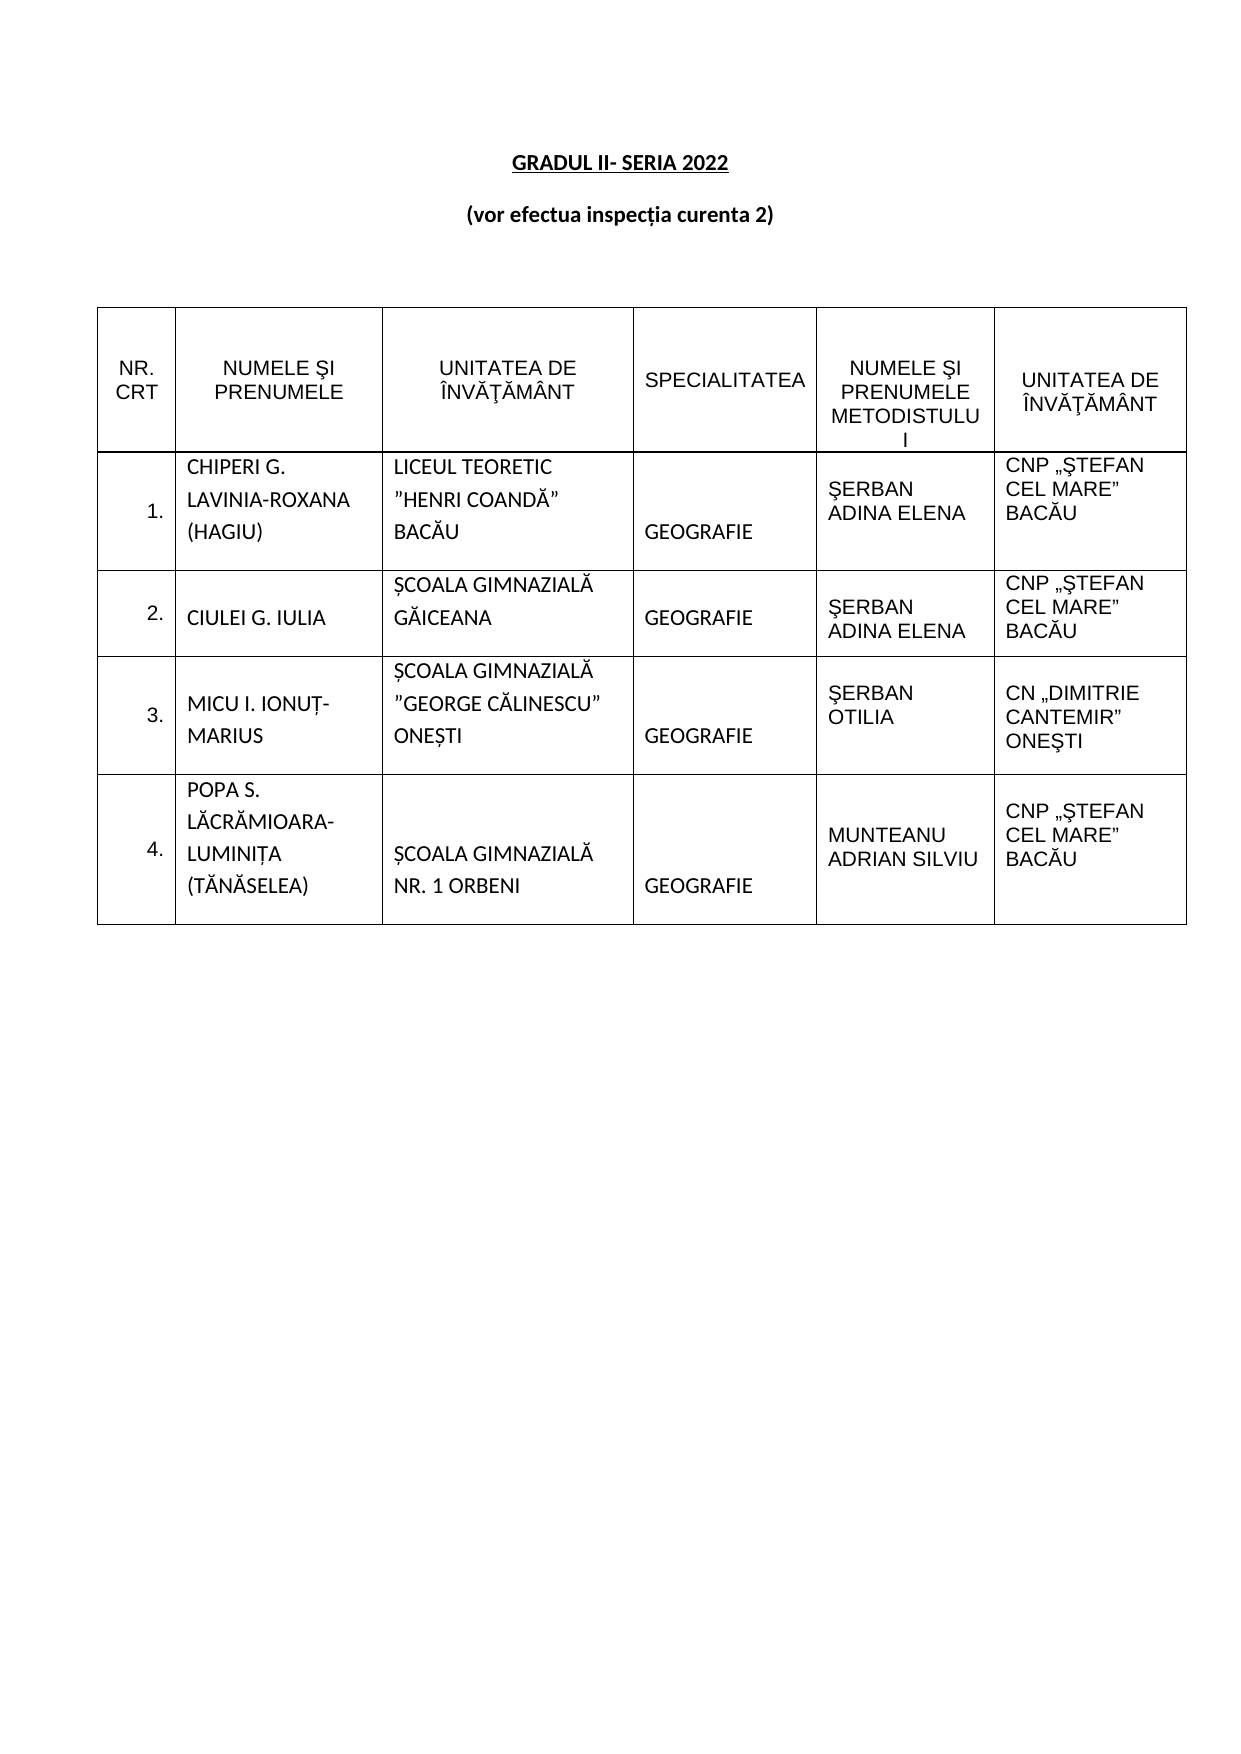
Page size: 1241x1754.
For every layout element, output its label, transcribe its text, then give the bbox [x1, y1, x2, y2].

table_cell MICU I. IONUȚ-MARIUS [176, 657, 382, 774]
table_cell [98, 453, 175, 569]
table_header NUMELE ŞI PRENUMELE METODISTULUI [817, 308, 994, 451]
table_header UNITATEA DE ÎNVĂŢĂMÂNT [995, 308, 1186, 451]
table_cell CNP „ŞTEFAN CEL MARE” BACĂU [995, 453, 1186, 569]
table_cell CIULEI G. IULIA [176, 571, 382, 656]
table_cell GEOGRAFIE [634, 775, 816, 924]
table_cell [98, 657, 175, 774]
table_cell [98, 775, 175, 924]
table_cell MUNTEANU ADRIAN SILVIU [817, 775, 994, 924]
table_header UNITATEA DE ÎNVĂŢĂMÂNT [383, 308, 633, 451]
table_cell GEOGRAFIE [634, 657, 816, 774]
table_header NR. CRT [98, 308, 175, 451]
table_cell LICEUL TEORETIC ”HENRI COANDĂ” BACĂU [383, 453, 633, 569]
table_cell ŞERBAN ADINA ELENA [817, 453, 994, 569]
table_cell ȘCOALA GIMNAZIALĂ ”GEORGE CĂLINESCU” ONEȘTI [383, 657, 633, 774]
table_cell GEOGRAFIE [634, 453, 816, 569]
text (vor efectua inspecţia curenta 2) [148, 201, 1093, 229]
table_cell POPA S. LĂCRĂMIOARA-LUMINIȚA (TĂNĂSELEA) [176, 775, 382, 924]
table_header SPECIALITATEA [634, 308, 816, 451]
table_cell CNP „ŞTEFAN CEL MARE” BACĂU [995, 571, 1186, 656]
table_cell CN „DIMITRIE CANTEMIR” ONEŞTI [995, 657, 1186, 774]
table_cell GEOGRAFIE [634, 571, 816, 656]
table_cell CHIPERI G. LAVINIA-ROXANA (HAGIU) [176, 453, 382, 569]
table_cell [98, 571, 175, 656]
table_cell ŞERBAN OTILIA [817, 657, 994, 774]
table_cell ȘCOALA GIMNAZIALĂ NR. 1 ORBENI [383, 775, 633, 924]
table_cell ŞERBAN ADINA ELENA [817, 571, 994, 656]
text GRADUL II- SERIA 2022 [148, 148, 1093, 176]
table_header NUMELE ŞI PRENUMELE [176, 308, 382, 451]
table_cell CNP „ŞTEFAN CEL MARE” BACĂU [995, 775, 1186, 924]
table_cell ȘCOALA GIMNAZIALĂ GĂICEANA [383, 571, 633, 656]
